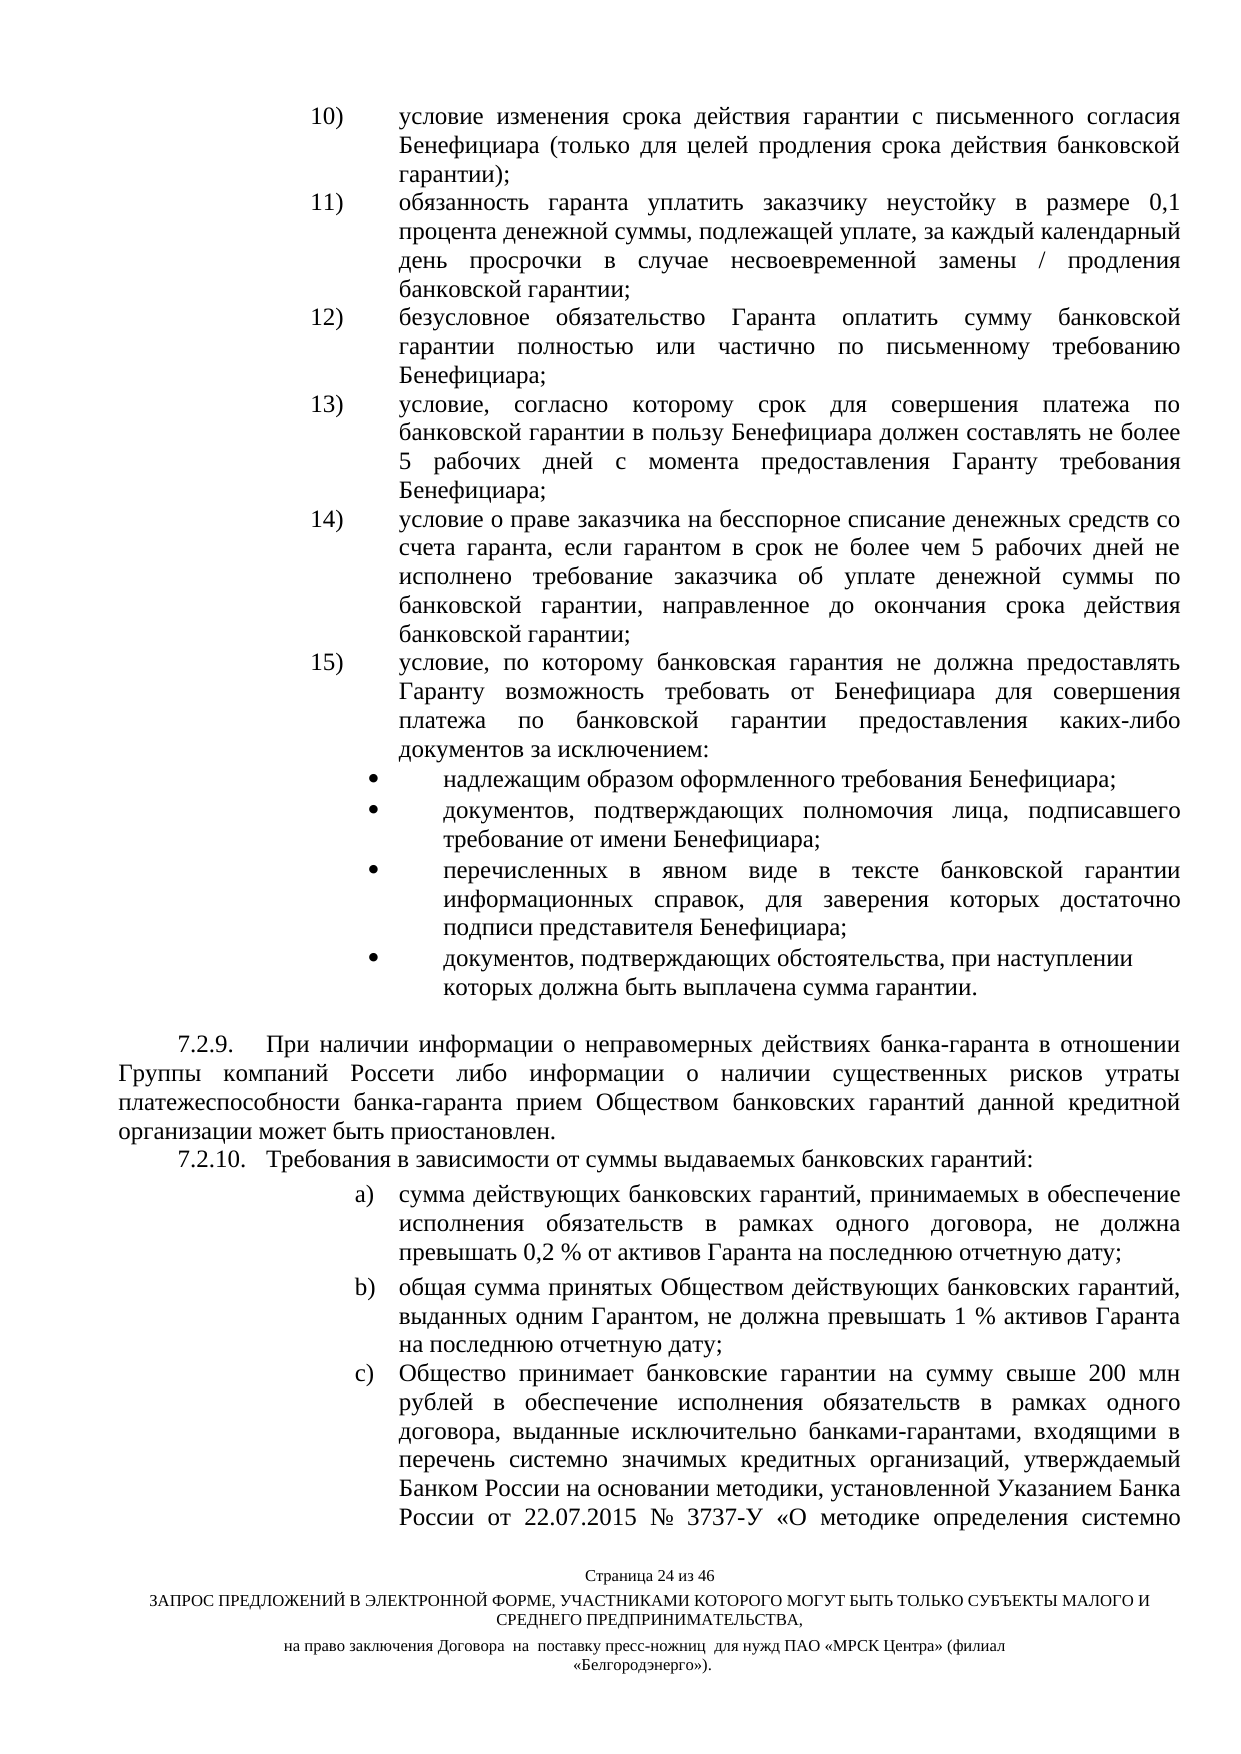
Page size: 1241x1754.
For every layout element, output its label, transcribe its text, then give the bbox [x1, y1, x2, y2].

list перечисленных в явном виде в тексте банковской гарантии информационных справок, для заверения которых достаточно подписи представителя Бенефициара; [369, 855, 1181, 941]
list документов, подтверждающих обстоятельства, при наступлении которых должна быть выплачена сумма гарантии. [369, 943, 1181, 1001]
list надлежащим образом оформленного требования Бенефициара; [369, 764, 1181, 793]
list документов, подтверждающих полномочия лица, подписавшего требование от имени Бенефициара; [369, 795, 1181, 853]
list сумма действующих банковских гарантий, принимаемых в обеспечение исполнения обязательств в рамках одного договора, не должна превышать 0,2 % от активов Гаранта на последнюю отчетную дату; [354, 1179, 1181, 1266]
list условие, согласно которому срок для совершения платежа по банковской гарантии в пользу Бенефициара должен составлять не более 5 рабочих дней с момента предоставления Гаранту требования Бенефициара; [310, 389, 1181, 504]
list условие о праве заказчика на бесспорное списание денежных средств со счета гаранта, если гарантом в срок не более чем 5 рабочих дней не исполнено требование заказчика об уплате денежной суммы по банковской гарантии, направленное до окончания срока действия банковской гарантии; [310, 504, 1181, 647]
list Требования в зависимости от суммы выдаваемых банковских гарантий: [118, 1144, 1181, 1173]
list условие, по которому банковская гарантия не должна предоставлять Гаранту возможность требовать от Бенефициара для совершения платежа по банковской гарантии предоставления каких-либо документов за исключением: [310, 647, 1181, 762]
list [354, 1358, 1181, 1531]
list При наличии информации о неправомерных действиях банка-гаранта в отношении Группы компаний Россети либо информации о наличии существенных рисков утраты платежеспособности банка-гаранта прием Обществом банковских гарантий данной кредитной организации может быть приостановлен. [118, 1029, 1181, 1144]
list общая сумма принятых Обществом действующих банковских гарантий, выданных одним Гарантом, не должна превышать 1 % активов Гаранта на последнюю отчетную дату; [354, 1272, 1181, 1358]
list обязанность гаранта уплатить заказчику неустойку в размере 0,1 процента денежной суммы, подлежащей уплате, за каждый календарный день просрочки в случае несвоевременной замены / продления банковской гарантии; [310, 187, 1181, 302]
list условие изменения срока действия гарантии с письменного согласия Бенефициара (только для целей продления срока действия банковской гарантии); [310, 101, 1181, 187]
list безусловное обязательство Гаранта оплатить сумму банковской гарантии полностью или частично по письменному требованию Бенефициара; [310, 302, 1181, 389]
